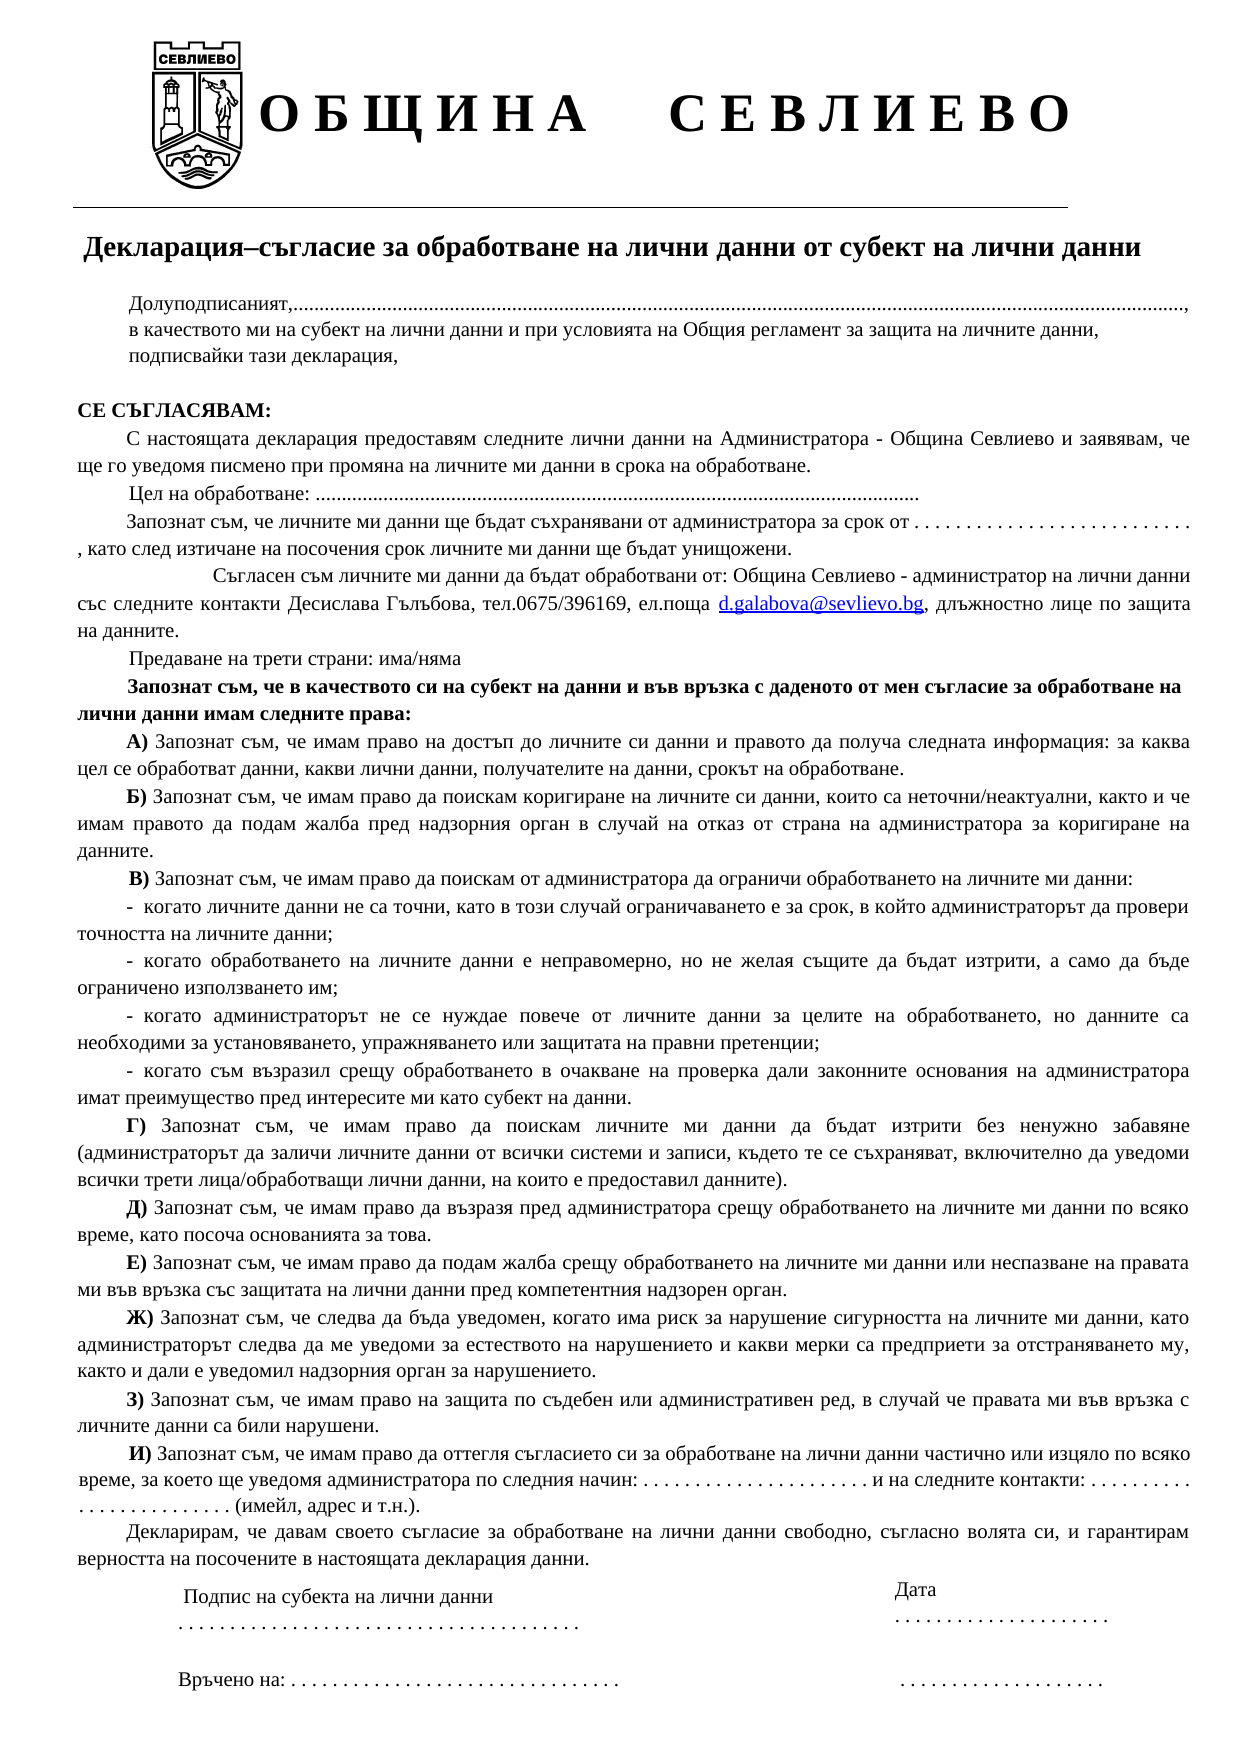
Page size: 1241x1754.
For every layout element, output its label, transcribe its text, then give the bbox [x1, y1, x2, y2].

table_cell . . . . . . . . . . . . . . . . . . . . [895, 1665, 1149, 1693]
text Г) Запознат съм, че имам право да поискам личните ми данни да бъдат изтрити без ненужно забавяне (администраторът да заличи личните данни от всички системи и записи, където те се съхраняват, включително да уведоми всички трети лица/обработващи лични данни, на които е предоставил данните). [77, 1113, 1191, 1191]
list когато съм възразил срещу обработването в очакване на проверка дали законните основания на администратора имат преимущество пред интересите ми като субект на данни. [77, 1058, 1191, 1109]
text С настоящата декларация предоставям следните лични данни на Администратора - Община Севлиево и заявявам, че ще го уведомя писмено при промяна на личните ми данни в срока на обработване. [77, 426, 1191, 477]
text И) Запознат съм, че имам право да оттегля съгласието си за обработване на лични данни частично или изцяло по всяко време, за което ще уведомя администратора по следния начин: . . . . . . . . . . . . . . . . . . . . . . и на следните контакти: . . . . . . . . . . . . . . . . . . . . . . . . . (имейл, адрес и т.н.). [78, 1441, 1192, 1517]
text З) Запознат съм, че имам право на защита по съдебен или административен ред, в случай че правата ми във връзка с личните данни са били нарушени. [77, 1386, 1191, 1437]
text Д) Запознат съм, че имам право да възразя пред администратора срещу обработването на личните ми данни по всяко време, като посоча основанията за това. [77, 1195, 1191, 1246]
text Б) Запознат съм, че имам право да поискам коригиране на личните си данни, които са неточни/неактуални, както и че имам правото да подам жалба пред надзорния орган в случай на отказ от страна на администратора за коригиране на данните. [77, 784, 1191, 862]
list когато администраторът не се нуждае повече от личните данни за целите на обработването, но данните са необходими за установяването, упражняването или защитата на правни претенции; [77, 1003, 1191, 1054]
list когато обработването на личните данни е неправомерно, но не желая същите да бъдат изтрити, а само да бъде ограничено използването им; [77, 948, 1191, 999]
text Цел на обработване: .................................................................................................................... [128, 481, 1191, 504]
text Декларирам, че давам своето съгласие за обработване на лични данни свободно, съгласно волята си, и гарантирам верността на посочените в настоящата декларация данни. [77, 1519, 1191, 1570]
text В) Запознат съм, че имам право да поискам от администратора да ограничи обработването на личните ми данни: [128, 866, 1191, 889]
table_header Подпис на субекта на лични данни . . . . . . . . . . . . . . . . . . . . . . . . . . . . . . . . . . . . . . . [129, 1574, 894, 1664]
text Съгласен съм личните ми данни да бъдат обработвани от: Община Севлиево - администратор на лични данни [70, 563, 1191, 587]
text Ж) Запознат съм, че следва да бъда уведомен, когато има риск за нарушение сигурността на личните ми данни, като администраторът следва да ме уведоми за естеството на нарушението и какви мерки са предприети за отстраняването му, както и дали е уведомил надзорния орган за нарушението. [77, 1305, 1191, 1382]
text А) Запознат съм, че имам право на достъп до личните си данни и правото да получа следната информация: за каква цел се обработват данни, какви лични данни, получателите на данни, срокът на обработване. [77, 729, 1191, 780]
text Долуподписаният,..........................................................................................................................................................................., в качеството ми на субект на лични данни и при условията на Общия регламент за защита на личните данни, подписвайки тази декларация, [128, 265, 1192, 367]
picture [150, 39, 244, 119]
table_header Дата . . . . . . . . . . . . . . . . . . . . . [895, 1574, 1149, 1664]
table_cell Връчено на: . . . . . . . . . . . . . . . . . . . . . . . . . . . . . . . . [129, 1665, 894, 1693]
text Декларация–съгласие за обработване на лични данни от субект на лични данни [83, 119, 1192, 262]
text Предаване на трети страни: има/няма [128, 646, 1191, 670]
list когато личните данни не са точни, като в този случай ограничаването е за срок, в който администраторът да провери точността на личните данни; [77, 893, 1191, 944]
text Запознат съм, че в качеството си на субект на данни и във връзка с даденото от мен съгласие за обработване на лични данни имам следните права: [77, 674, 1192, 725]
text Запознат съм, че личните ми данни ще бъдат съхранявани от администратора за срок от . . . . . . . . . . . . . . . . . . . . . . . . . . . , като след изтичане на посочения срок личните ми данни ще бъдат унищожени. [77, 508, 1191, 559]
text СЕ СЪГЛАСЯВАМ: [77, 398, 1192, 422]
text със следните контакти Десислава Гълъбова, тел.0675/396169, ел.поща d.galabova@sevlievo.bg, длъжностно лице по защита на данните. [77, 591, 1191, 642]
text Е) Запознат съм, че имам право да подам жалба срещу обработването на личните ми данни или неспазване на правата ми във връзка със защитата на лични данни пред компетентния надзорен орган. [77, 1250, 1191, 1301]
